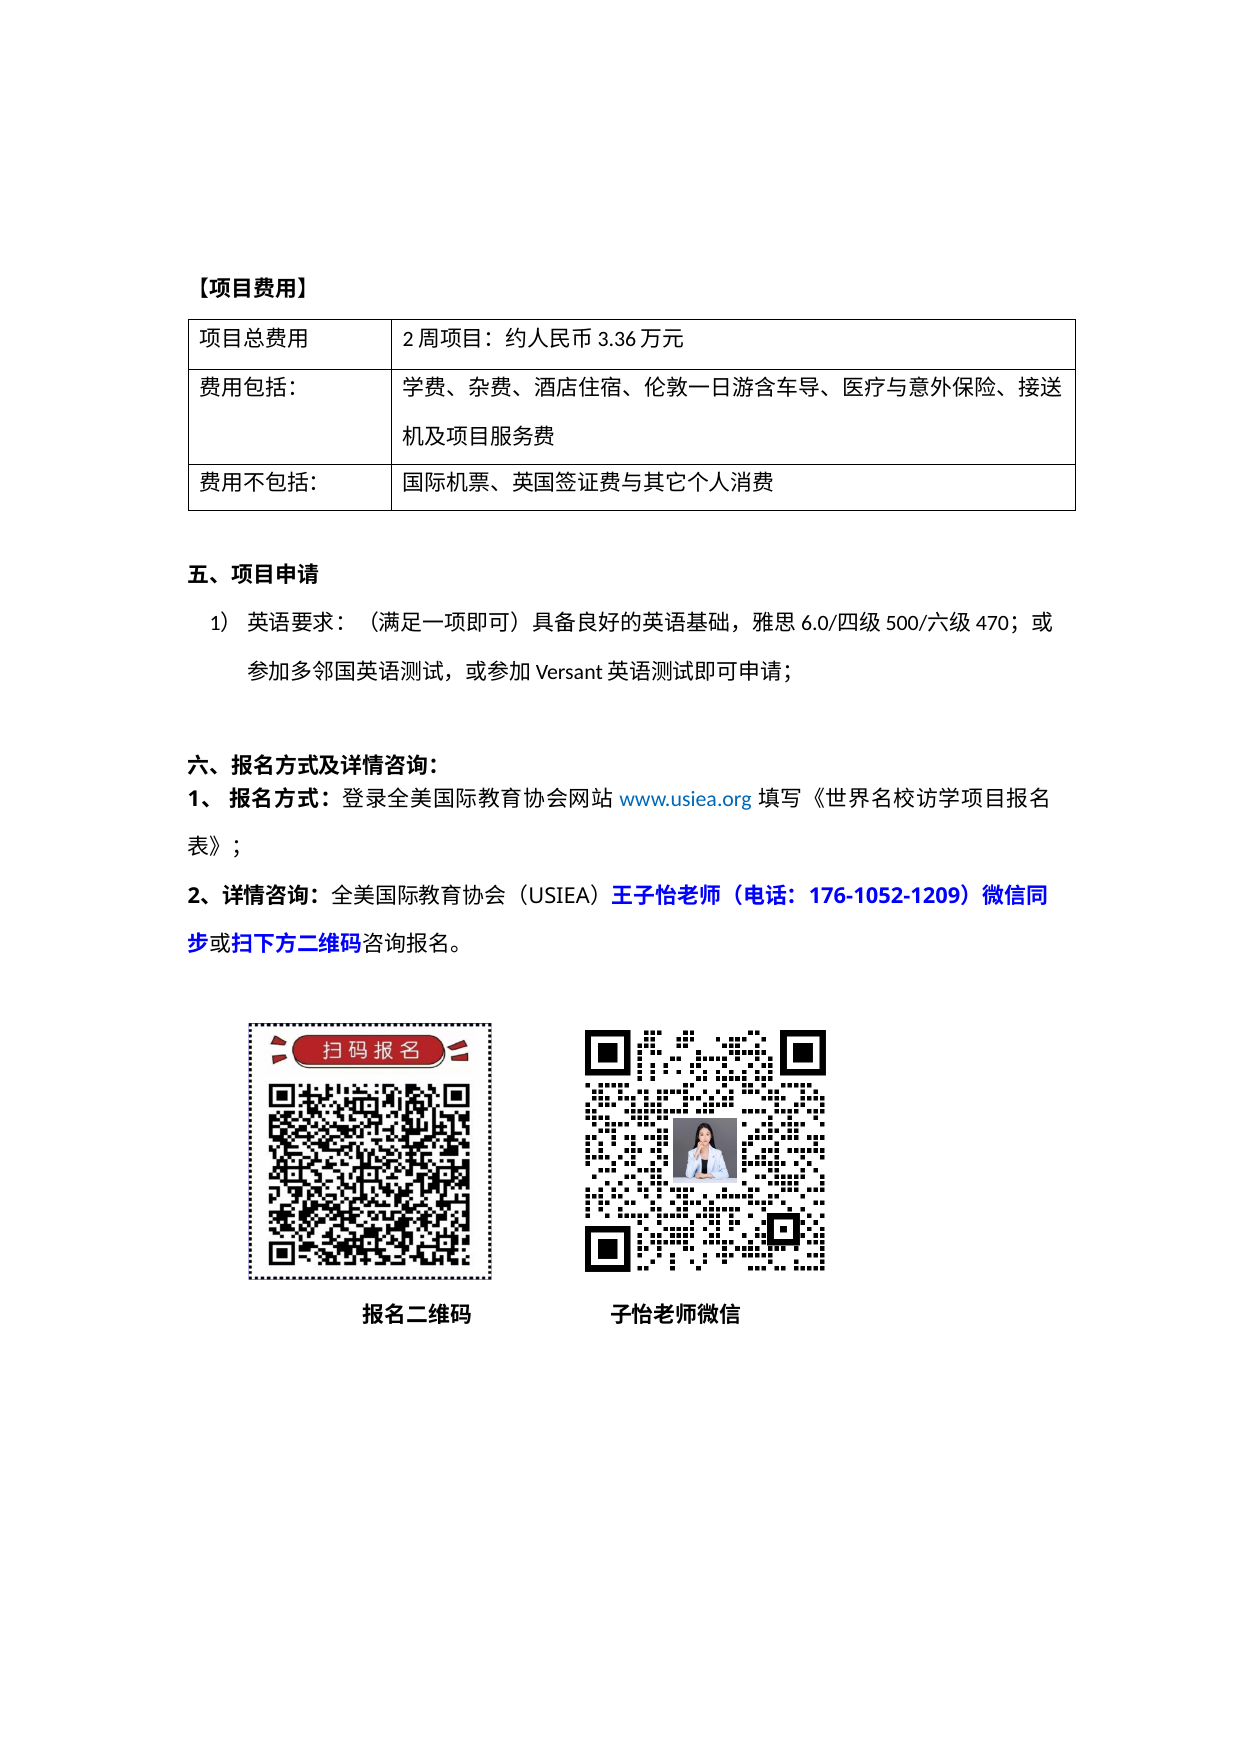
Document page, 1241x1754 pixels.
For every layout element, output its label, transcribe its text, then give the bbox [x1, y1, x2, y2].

table_header 2周项目：约人民币3.36万元 [392, 320, 1075, 369]
picture [576, 1021, 834, 1280]
text 报名二维码 子怡老师微信 [187, 1297, 1053, 1329]
list 六、报名方式及详情咨询： [187, 748, 1053, 780]
table_header 项目总费用 [189, 320, 391, 369]
list 英语要求：（满足一项即可）具备良好的英语基础，雅思6.0/四级500/六级470；或参加多邻国英语测试，或参加Versant英语测试即可申请； [209, 605, 1053, 686]
table_cell 费用不包括： [189, 465, 391, 509]
text 五、项目申请 [187, 556, 1053, 589]
table_cell 国际机票、英国签证费与其它个人消费 [392, 465, 1075, 509]
table_cell 学费、杂费、酒店住宿、伦敦一日游含车导、医疗与意外保险、接送机及项目服务费 [392, 370, 1075, 463]
text 【项目费用】 [187, 271, 1053, 303]
picture [248, 1023, 492, 1280]
text 2、详情咨询：全美国际教育协会（USIEA）王子怡老师（电话：176-1052-1209）微信同步或扫下方二维码咨询报名。 [187, 877, 1053, 958]
table_cell 费用包括： [189, 370, 391, 463]
list 1、 报名方式：登录全美国际教育协会网站www.usiea.org 填写《世界名校访学项目报名表》； [187, 780, 1053, 861]
